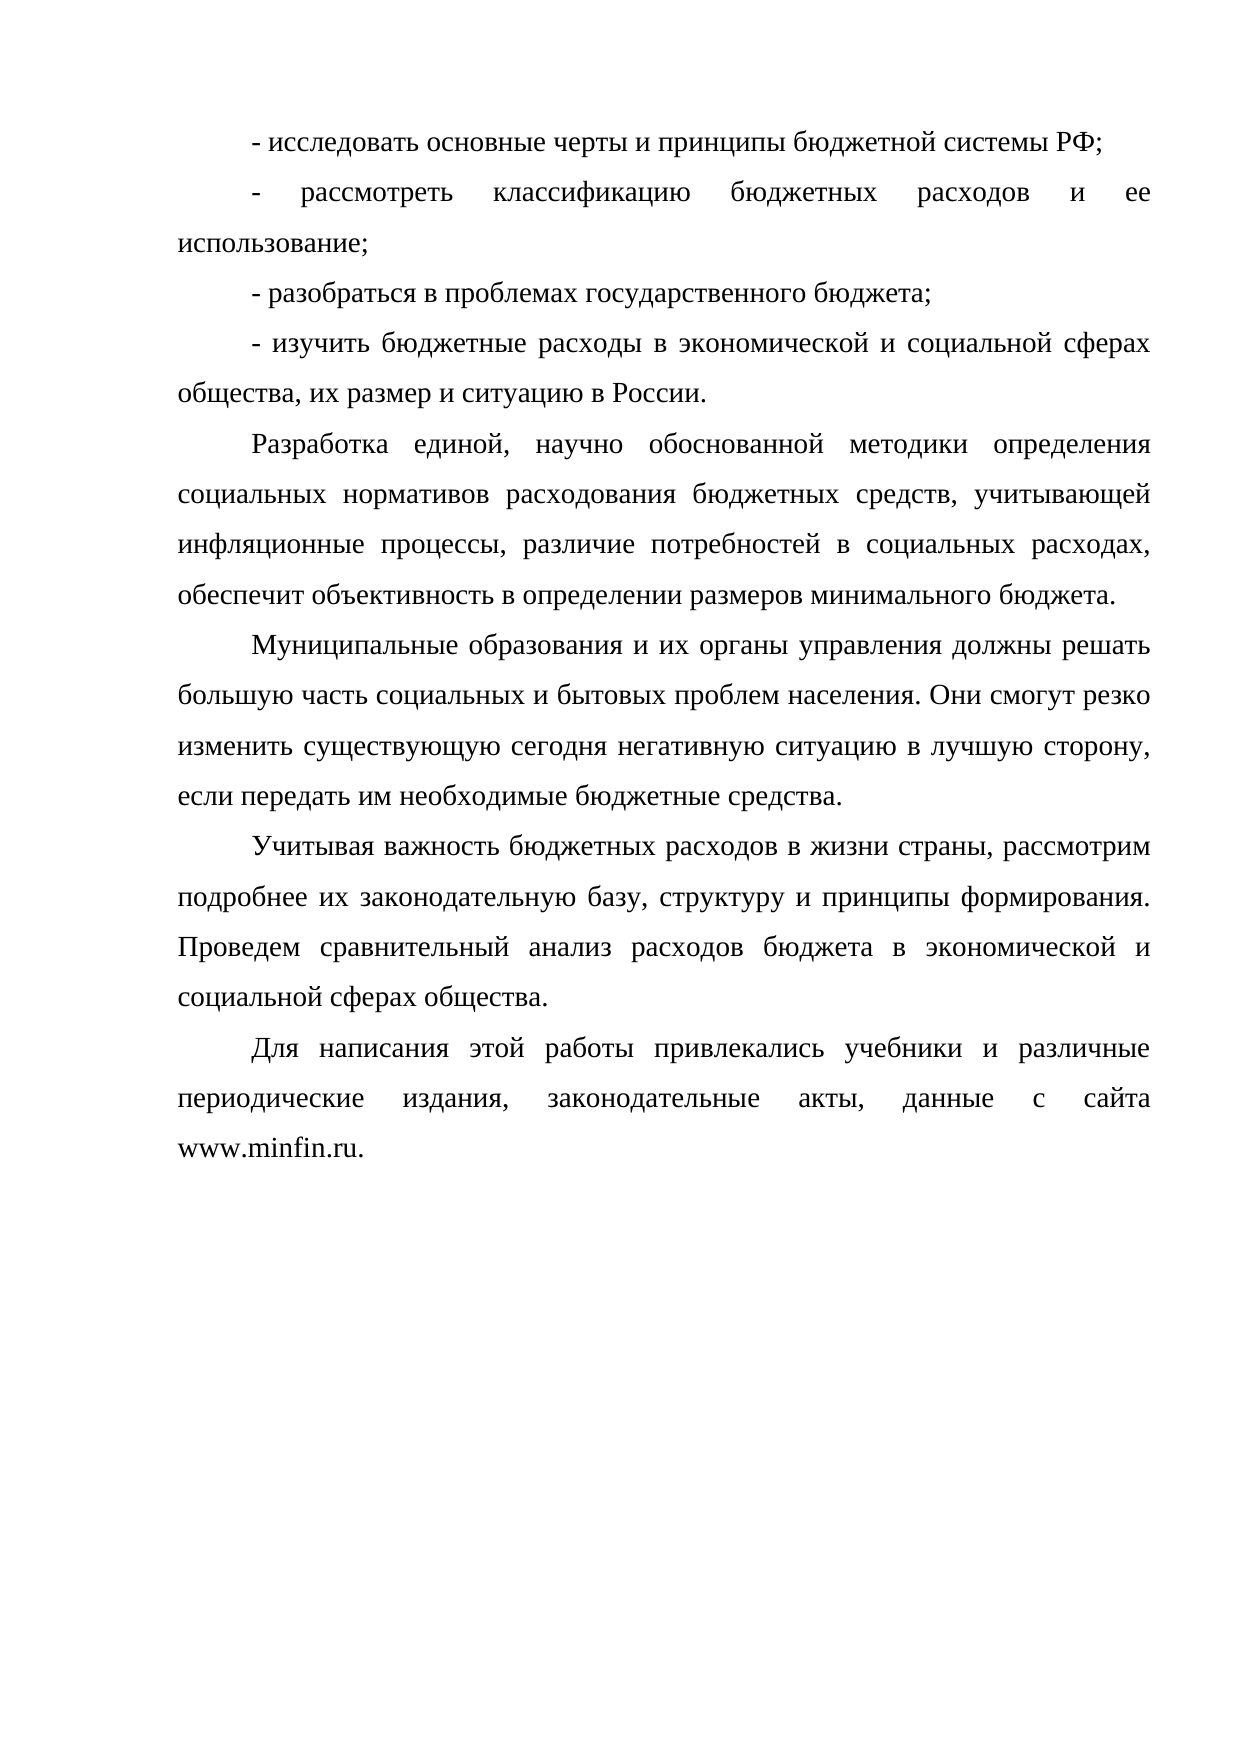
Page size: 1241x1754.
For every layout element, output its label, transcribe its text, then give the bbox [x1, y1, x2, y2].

text Муниципальные образования и их органы управления должны решать большую часть социальных и бытовых проблем населения. Они смогут резко изменить существующую сегодня негативную ситуацию в лучшую сторону, если передать им необходимые бюджетные средства. [177, 627, 1152, 812]
text - рассмотреть классификацию бюджетных расходов и ее использование; [177, 174, 1152, 258]
text Для написания этой работы привлекались учебники и различные периодические издания, законодательные акты, данные с сайта www.minfin.ru. [177, 1030, 1152, 1164]
text Разработка единой, научно обоснованной методики определения социальных нормативов расходования бюджетных средств, учитывающей инфляционные процессы, различие потребностей в социальных расходах, обеспечит объективность в определении размеров минимального бюджета. [177, 426, 1152, 610]
text - исследовать основные черты и принципы бюджетной системы РФ; [177, 124, 1152, 158]
text Учитывая важность бюджетных расходов в жизни страны, рассмотрим подробнее их законодательную базу, структуру и принципы формирования. Проведем сравнительный анализ расходов бюджета в экономической и социальной сферах общества. [177, 828, 1152, 1013]
text - разобраться в проблемах государственного бюджета; [177, 275, 1152, 308]
text - изучить бюджетные расходы в экономической и социальной сферах общества, их размер и ситуацию в России. [177, 325, 1152, 409]
